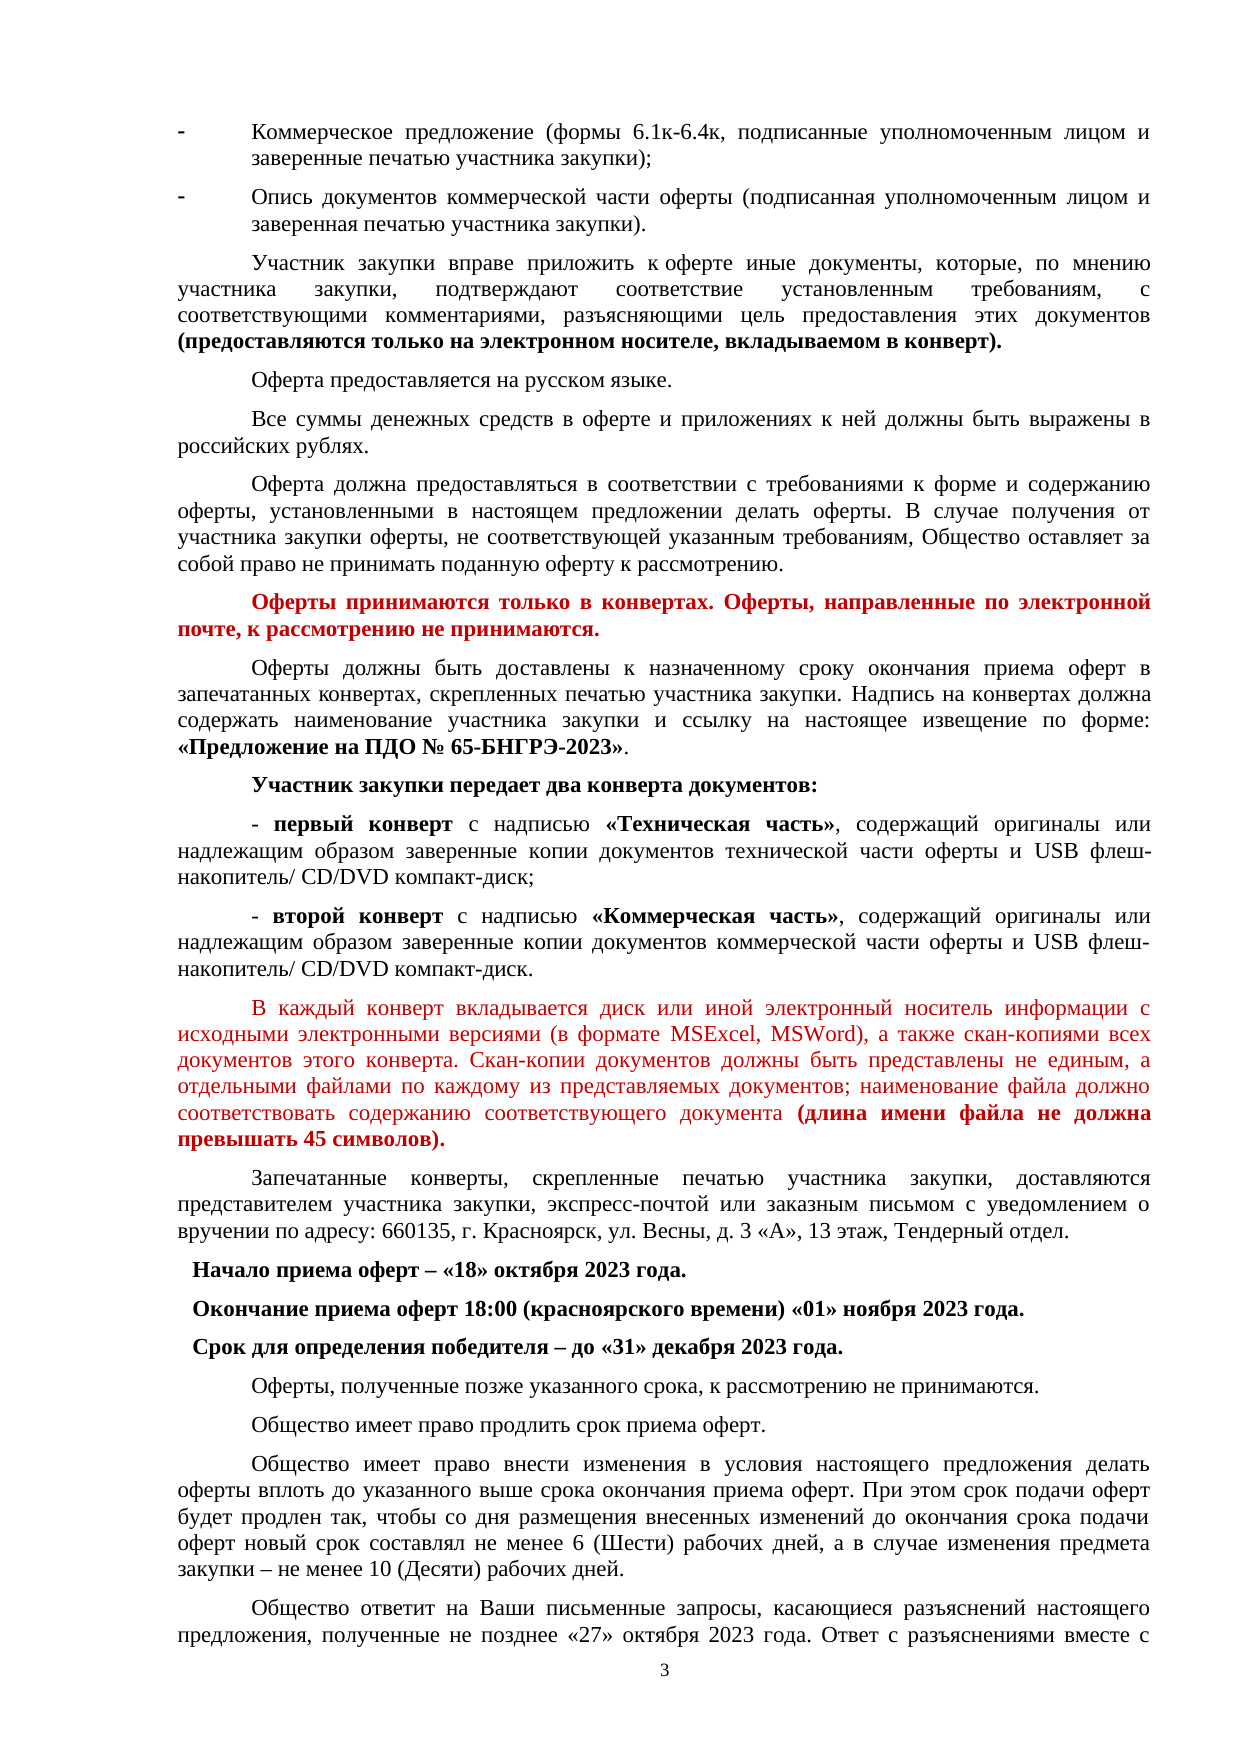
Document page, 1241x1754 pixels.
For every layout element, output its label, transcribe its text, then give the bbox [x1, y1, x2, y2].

text Участник закупки вправе приложить к оферте иные документы, которые, по мнению участника закупки, подтверждают соответствие установленным требованиям, с соответствующими комментариями, разъясняющими цель предоставления этих документов (предоставляются только на электронном носителе, вкладываемом в конверт). [177, 248, 1152, 354]
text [177, 1594, 1152, 1647]
text Окончание приема оферт 18:00 (красноярского времени) «01» ноября 2023 года. [192, 1294, 1152, 1321]
text Оферта должна предоставляться в соответствии с требованиями к форме и содержанию оферты, установленными в настоящем предложении делать оферты. В случае получения от участника закупки оферты, не соответствующей указанным требованиям, Общество оставляет за собой право не принимать поданную оферту к рассмотрению. [177, 471, 1152, 576]
text Запечатанные конверты, скрепленные печатью участника закупки, доставляются представителем участника закупки, экспресс-почтой или заказным письмом с уведомлением о вручении по адресу: 660135, г. Красноярск, ул. Весны, д. 3 «А», 13 этаж, Тендерный отдел. [177, 1164, 1152, 1243]
text В каждый конверт вкладывается диск или иной электронный носитель информации с исходными электронными версиями (в формате MSExcel, MSWord), а также скан-копиями всех документов этого конверта. Скан-копии документов должны быть представлены не единым, а отдельными файлами по каждому из представляемых документов; наименование файла должно соответствовать содержанию соответствующего документа (длина имени файла не должна превышать 45 символов). [177, 993, 1152, 1152]
list Опись документов коммерческой части оферты (подписанная уполномоченным лицом и заверенная печатью участника закупки). [177, 183, 1152, 236]
text Участник закупки передает два конверта документов: [177, 772, 1152, 798]
text Срок для определения победителя – до «31» декабря 2023 года. [192, 1333, 1152, 1360]
text Оферта предоставляется на русском языке. [177, 366, 1152, 393]
text Все суммы денежных средств в оферте и приложениях к ней должны быть выражены в российских рублях. [177, 405, 1152, 458]
text Оферты принимаются только в конвертах. Оферты, направленные по электронной почте, к рассмотрению не принимаются. [177, 588, 1152, 641]
text - второй конверт с надписью «Коммерческая часть», содержащий оригиналы или надлежащим образом заверенные копии документов коммерческой части оферты и USB флеш-накопитель/ CD/DVD компакт-диск. [177, 902, 1152, 981]
list Коммерческое предложение (формы 6.1к-6.4к, подписанные уполномоченным лицом и заверенные печатью участника закупки); [177, 118, 1152, 171]
text - первый конверт с надписью «Техническая часть», содержащий оригиналы или надлежащим образом заверенные копии документов технической части оферты и USB флеш-накопитель/ CD/DVD компакт-диск; [177, 810, 1152, 889]
text Оферты должны быть доставлены к назначенному сроку окончания приема оферт в запечатанных конвертах, скрепленных печатью участника закупки. Надпись на конвертах должна содержать наименование участника закупки и ссылку на настоящее извещение по форме: «Предложение на ПДО № 65-БНГРЭ-2023». [177, 654, 1152, 759]
text Общество имеет право внести изменения в условия настоящего предложения делать оферты вплоть до указанного выше срока окончания приема оферт. При этом срок подачи оферт будет продлен так, чтобы со дня размещения внесенных изменений до окончания срока подачи оферт новый срок составлял не менее 6 (Шести) рабочих дней, а в случае изменения предмета закупки – не менее 10 (Десяти) рабочих дней. [177, 1450, 1152, 1582]
text Общество имеет право продлить срок приема оферт. [177, 1411, 1152, 1437]
text Начало приема оферт – «18» октября 2023 года. [192, 1256, 1152, 1282]
text Оферты, полученные позже указанного срока, к рассмотрению не принимаются. [177, 1372, 1152, 1399]
